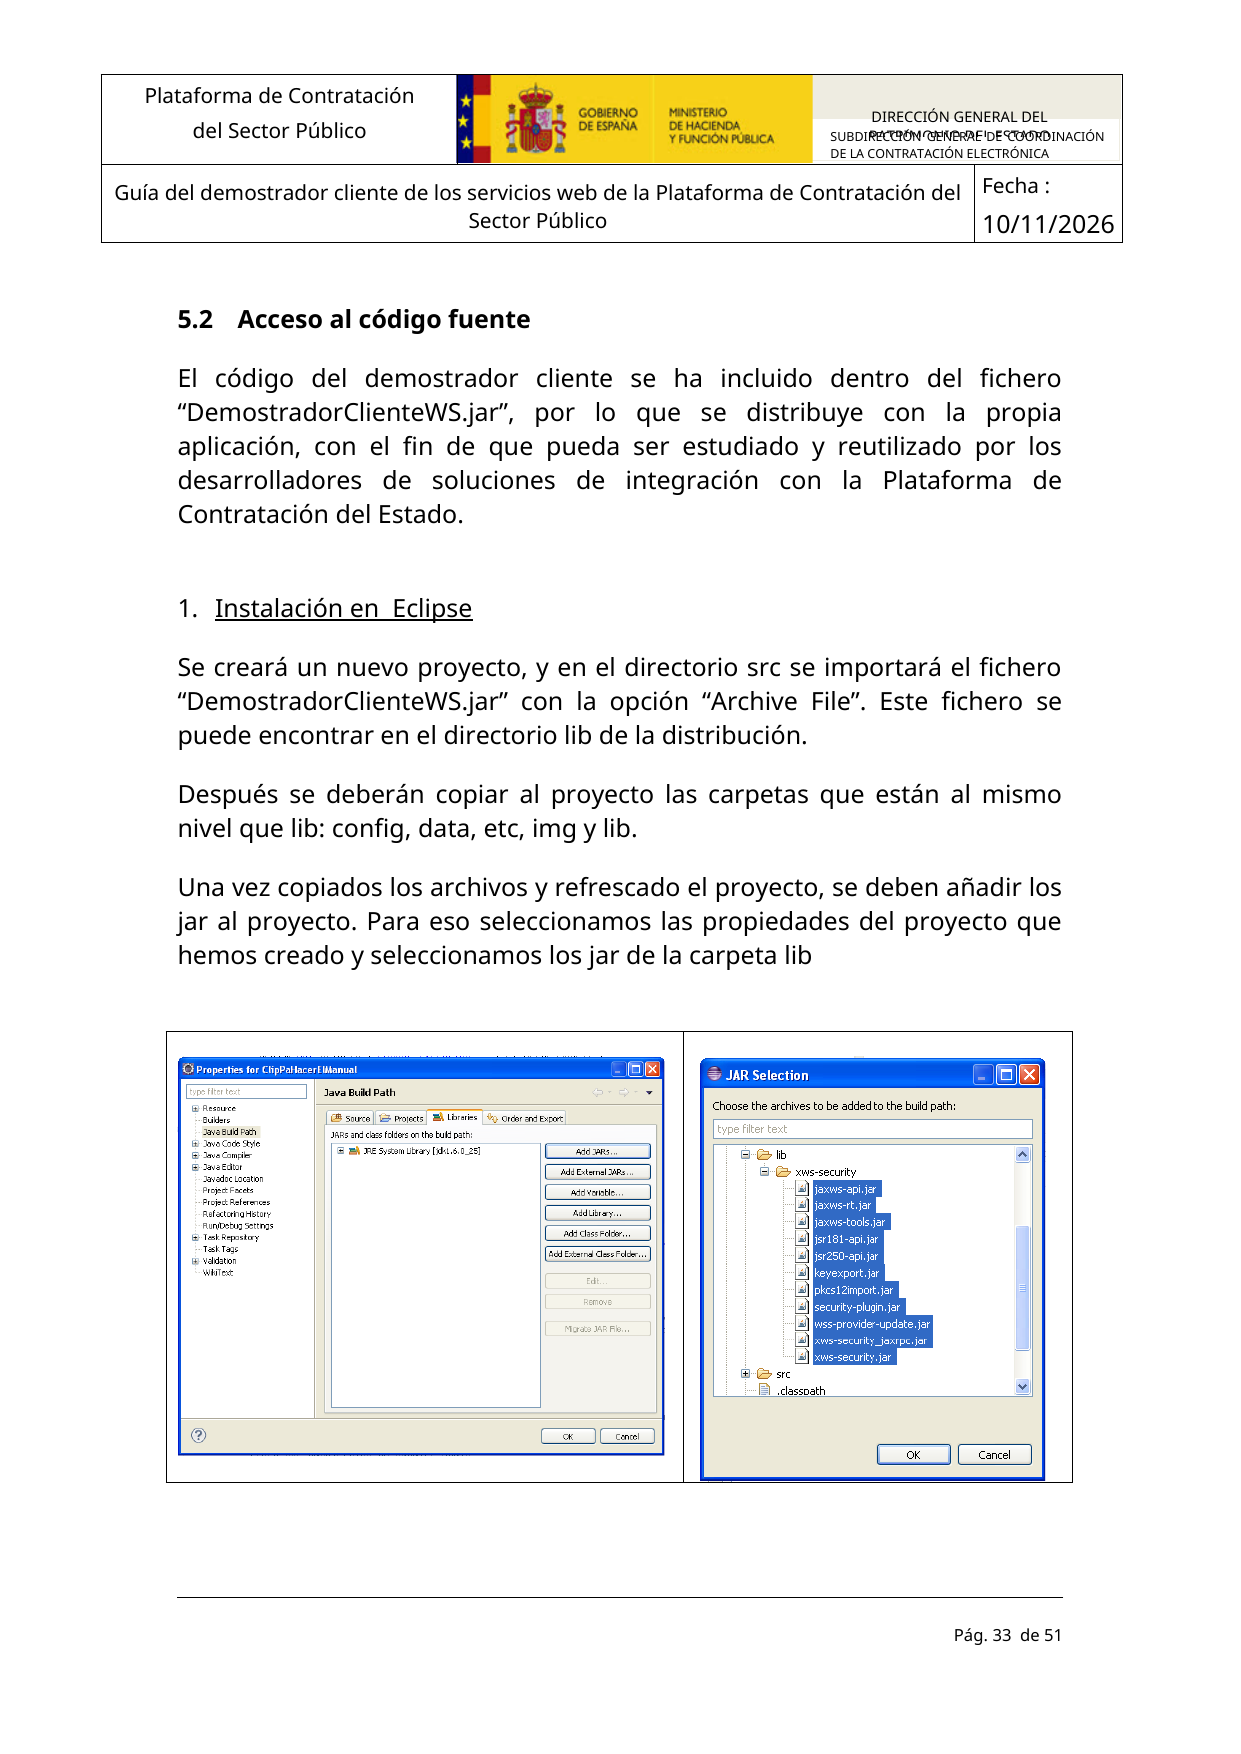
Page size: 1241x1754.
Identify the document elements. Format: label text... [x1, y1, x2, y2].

subtitle Acceso al código fuente [177, 302, 1063, 336]
text Se creará un nuevo proyecto, y en el directorio src se importará el fichero “DemostradorClienteWS.jar” con la opción “Archive File”. Este fichero se puede encontrar en el directorio lib de la distribución. [177, 649, 1063, 751]
picture [700, 1056, 1046, 1482]
text El código del demostrador cliente se ha incluido dentro del fichero “DemostradorClienteWS.jar”, por lo que se distribuye con la propia aplicación, con el fin de que pueda ser estudiado y reutilizado por los desarrolladores de soluciones de integración con la Plataforma de Contratación del Estado. [177, 361, 1063, 531]
list Instalación en Eclipse [177, 590, 1063, 624]
table_header [167, 1032, 683, 1482]
text Después se deberán copiar al proyecto las carpetas que están al mismo nivel que lib: config, data, etc, img y lib. [177, 776, 1063, 844]
table_header [684, 1032, 1072, 1482]
picture [458, 75, 813, 163]
picture [177, 1056, 665, 1456]
text Una vez copiados los archivos y refrescado el proyecto, se deben añadir los jar al proyecto. Para eso seleccionamos las propiedades del proyecto que hemos creado y seleccionamos los jar de la carpeta lib [177, 869, 1063, 972]
